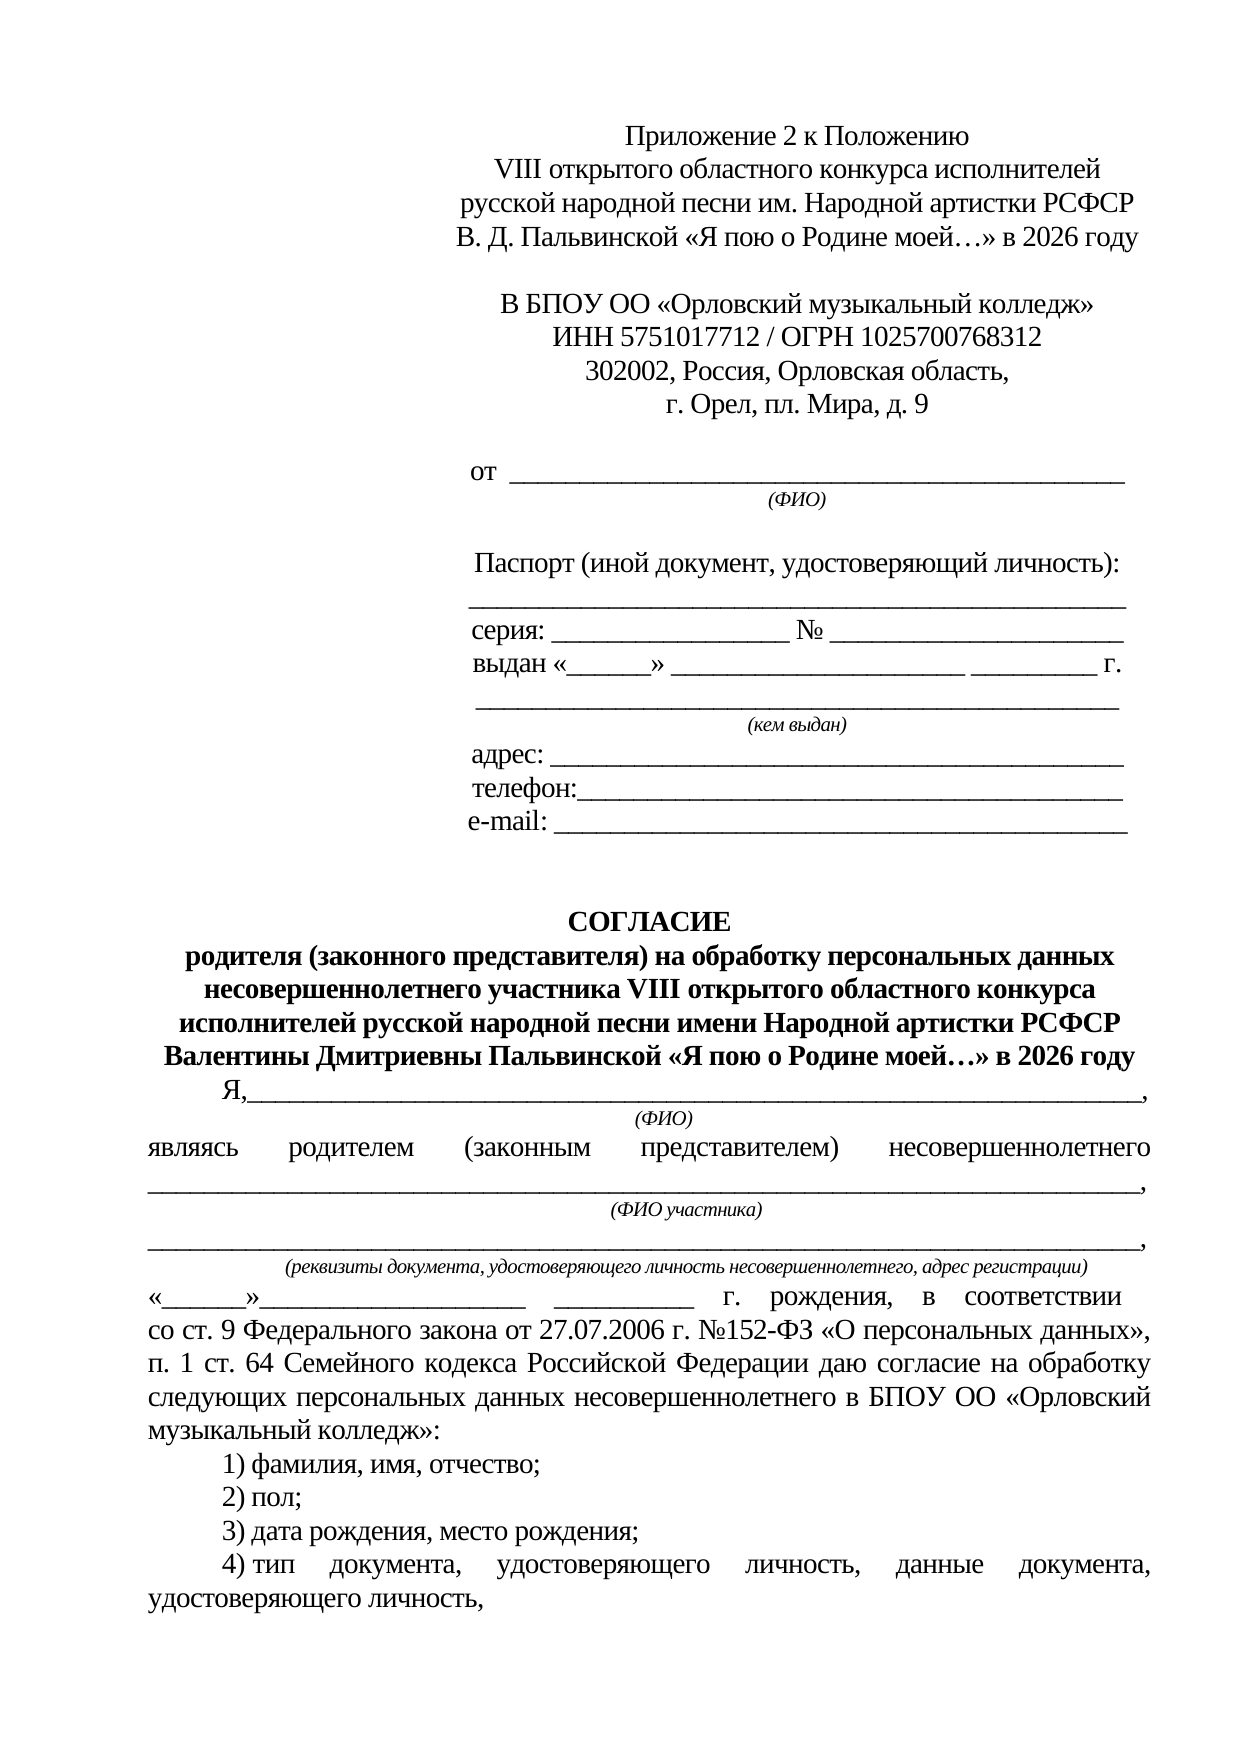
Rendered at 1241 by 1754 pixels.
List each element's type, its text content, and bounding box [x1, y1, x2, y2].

text (ФИО) [148, 1105, 1152, 1129]
text телефон:_______________________________________ [443, 770, 1152, 803]
text _______________________________________________ [443, 578, 1152, 612]
text В. Д. Пальвинской «Я пою о Родине моей…» в 2026 году [443, 219, 1152, 252]
text ______________________________________________ [443, 679, 1152, 712]
text 3) дата рождения, место рождения; [148, 1513, 1152, 1547]
text 302002, Россия, Орловская область, [443, 353, 1152, 386]
text являясь родителем (законным представителем) несовершеннолетнего _______________________________________________________________________, [148, 1129, 1152, 1197]
text (кем выдан) [443, 712, 1152, 736]
text русской народной песни им. Народной артистки РСФСР [443, 185, 1152, 219]
text серия: _________________ № _____________________ [443, 612, 1152, 645]
text г. Орел, пл. Мира, д. 9 [443, 386, 1152, 420]
text СОГЛАСИЕ [148, 904, 1152, 938]
text родителя (законного представителя) на обработку персональных данных несовершеннолетнего участника VIII открытого областного конкурса исполнителей русской народной песни имени Народной артистки РСФСР Валентины Дмитриевны Пальвинской «Я пою о Родине моей…» в 2026 году [148, 938, 1152, 1072]
text 2) пол; [148, 1479, 1152, 1513]
text 4) тип документа, удостоверяющего личность, данные документа, удостоверяющего личность, [148, 1547, 1152, 1614]
text VIII открытого областного конкурса исполнителей [443, 152, 1152, 185]
text (ФИО участника) [148, 1197, 1152, 1221]
text «______»___________________ __________ г. рождения, в соответствии со ст. 9 Федерального закона от 27.07.2006 г. №152-ФЗ «О персональных данных», п. 1 ст. 64 Семейного кодекса Российской Федерации даю согласие на обработку следующих персональных данных несовершеннолетнего в БПОУ ОО «Орловский музыкальный колледж»: [148, 1278, 1152, 1446]
text ИНН 5751017712 / ОГРН 1025700768312 [443, 319, 1152, 353]
text адрес: _________________________________________ [443, 736, 1152, 770]
text Паспорт (иной документ, удостоверяющий личность): [443, 545, 1152, 578]
text выдан «______» _____________________ _________ г. [443, 645, 1152, 679]
text В БПОУ ОО «Орловский музыкальный колледж» [443, 286, 1152, 319]
text (ФИО) [443, 487, 1152, 511]
text (реквизиты документа, удостоверяющего личность несовершеннолетнего, адрес регистрации) [148, 1254, 1152, 1278]
text от ____________________________________________ [443, 453, 1152, 487]
text e-mail: _________________________________________ [443, 803, 1152, 837]
text Я,________________________________________________________________, [148, 1072, 1152, 1105]
text Приложение 2 к Положению [443, 118, 1152, 152]
text _______________________________________________________________________, [148, 1221, 1152, 1254]
text 1) фамилия, имя, отчество; [148, 1446, 1152, 1479]
